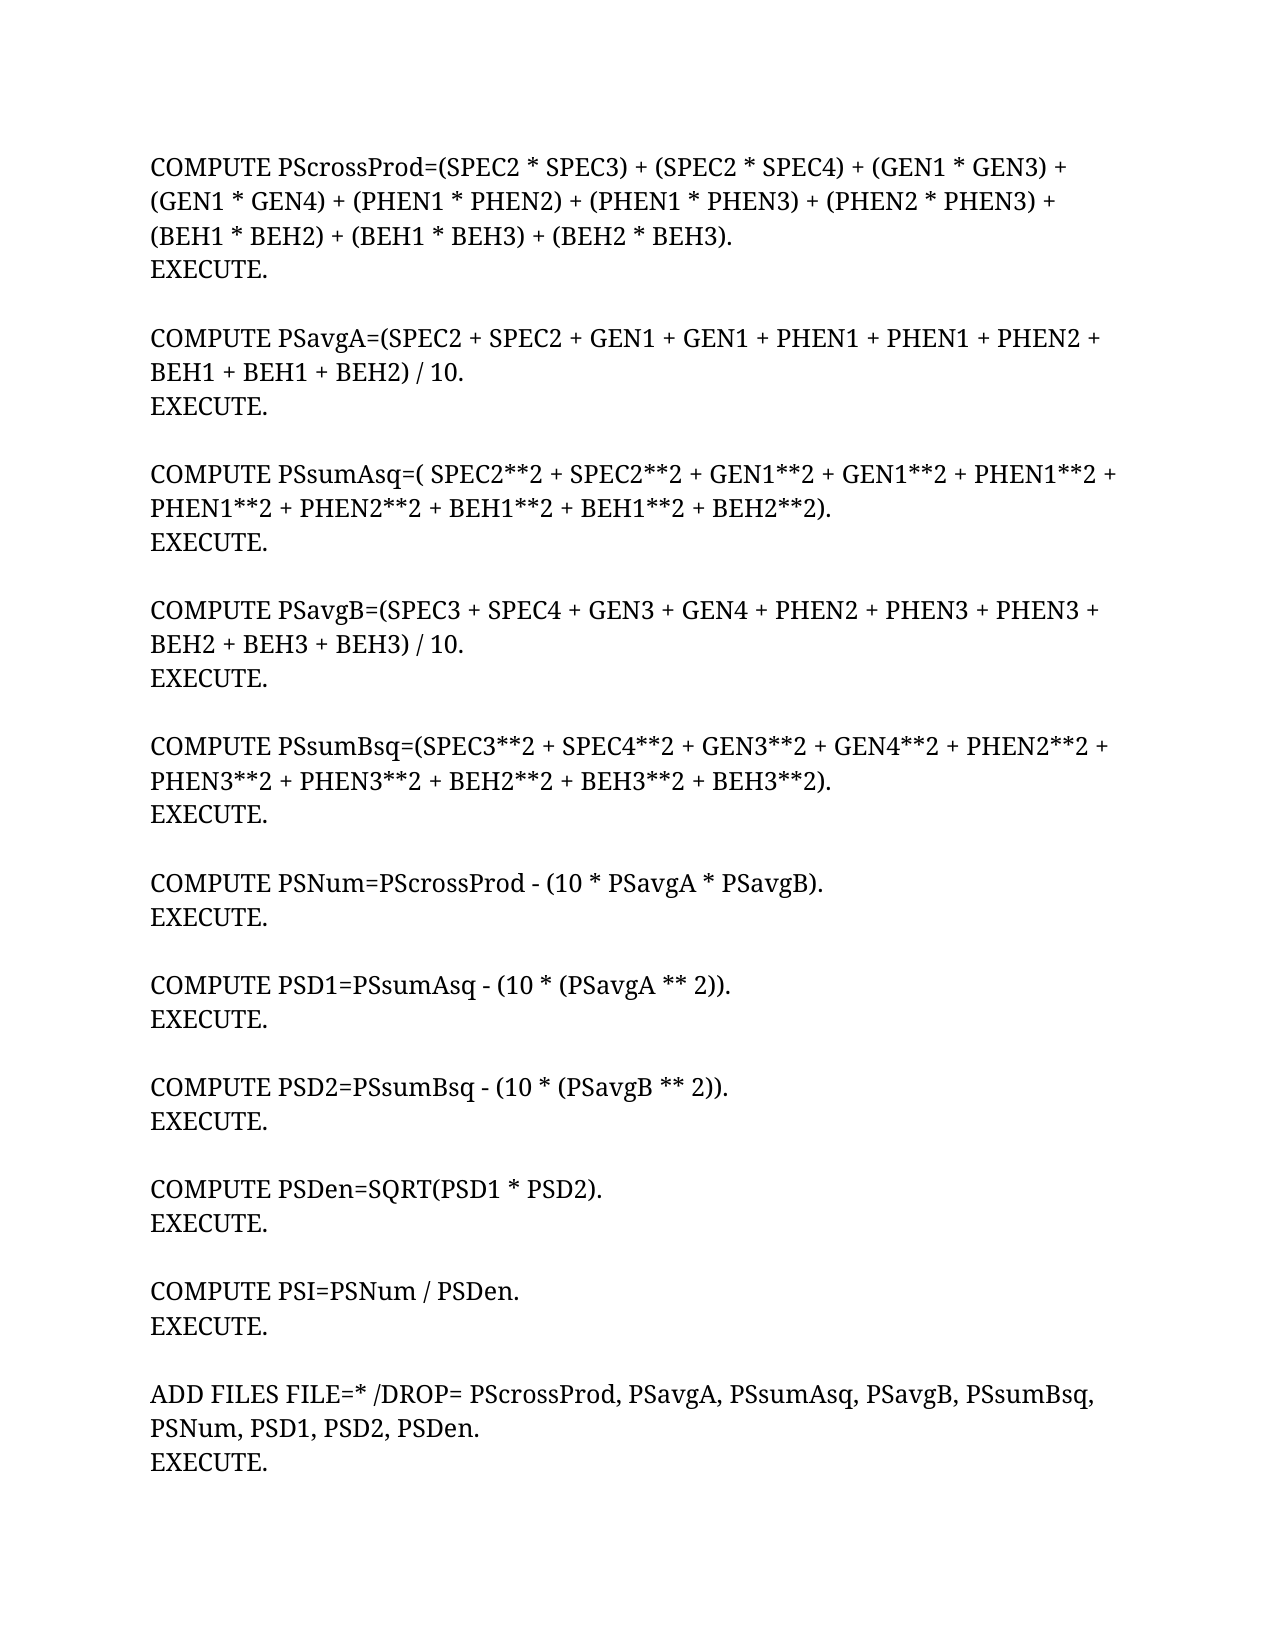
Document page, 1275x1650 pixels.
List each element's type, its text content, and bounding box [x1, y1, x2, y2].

text COMPUTE PSNum=PScrossProd - (10 * PSavgA * PSavgB). [150, 865, 1125, 899]
text COMPUTE PSsumAsq=( SPEC2**2 + SPEC2**2 + GEN1**2 + GEN1**2 + PHEN1**2 + PHEN1**2 + PHEN2**2 + BEH1**2 + BEH1**2 + BEH2**2). [150, 457, 1125, 525]
text COMPUTE PScrossProd=(SPEC2 * SPEC3) + (SPEC2 * SPEC4) + (GEN1 * GEN3) + (GEN1 * GEN4) + (PHEN1 * PHEN2) + (PHEN1 * PHEN3) + (PHEN2 * PHEN3) + (BEH1 * BEH2) + (BEH1 * BEH3) + (BEH2 * BEH3). [150, 150, 1125, 252]
text COMPUTE PSDen=SQRT(PSD1 * PSD2). [150, 1172, 1125, 1206]
text COMPUTE PSD2=PSsumBsq - (10 * (PSavgB ** 2)). [150, 1070, 1125, 1104]
text COMPUTE PSI=PSNum / PSDen. [150, 1274, 1125, 1308]
text COMPUTE PSD1=PSsumAsq - (10 * (PSavgA ** 2)). [150, 967, 1125, 1002]
text COMPUTE PSsumBsq=(SPEC3**2 + SPEC4**2 + GEN3**2 + GEN4**2 + PHEN2**2 + PHEN3**2 + PHEN3**2 + BEH2**2 + BEH3**2 + BEH3**2). [150, 729, 1125, 797]
text EXECUTE. [150, 1002, 1125, 1036]
text EXECUTE. [150, 252, 1125, 286]
text EXECUTE. [150, 661, 1125, 695]
text ADD FILES FILE=* /DROP= PScrossProd, PSavgA, PSsumAsq, PSavgB, PSsumBsq, PSNum, PSD1, PSD2, PSDen. [150, 1376, 1125, 1444]
text EXECUTE. [150, 388, 1125, 422]
text EXECUTE. [150, 1444, 1125, 1478]
text COMPUTE PSavgA=(SPEC2 + SPEC2 + GEN1 + GEN1 + PHEN1 + PHEN1 + PHEN2 + BEH1 + BEH1 + BEH2) / 10. [150, 320, 1125, 388]
text COMPUTE PSavgB=(SPEC3 + SPEC4 + GEN3 + GEN4 + PHEN2 + PHEN3 + PHEN3 + BEH2 + BEH3 + BEH3) / 10. [150, 593, 1125, 661]
text EXECUTE. [150, 1104, 1125, 1138]
text EXECUTE. [150, 1206, 1125, 1240]
text EXECUTE. [150, 525, 1125, 559]
text EXECUTE. [150, 797, 1125, 831]
text EXECUTE. [150, 899, 1125, 933]
text EXECUTE. [150, 1308, 1125, 1342]
